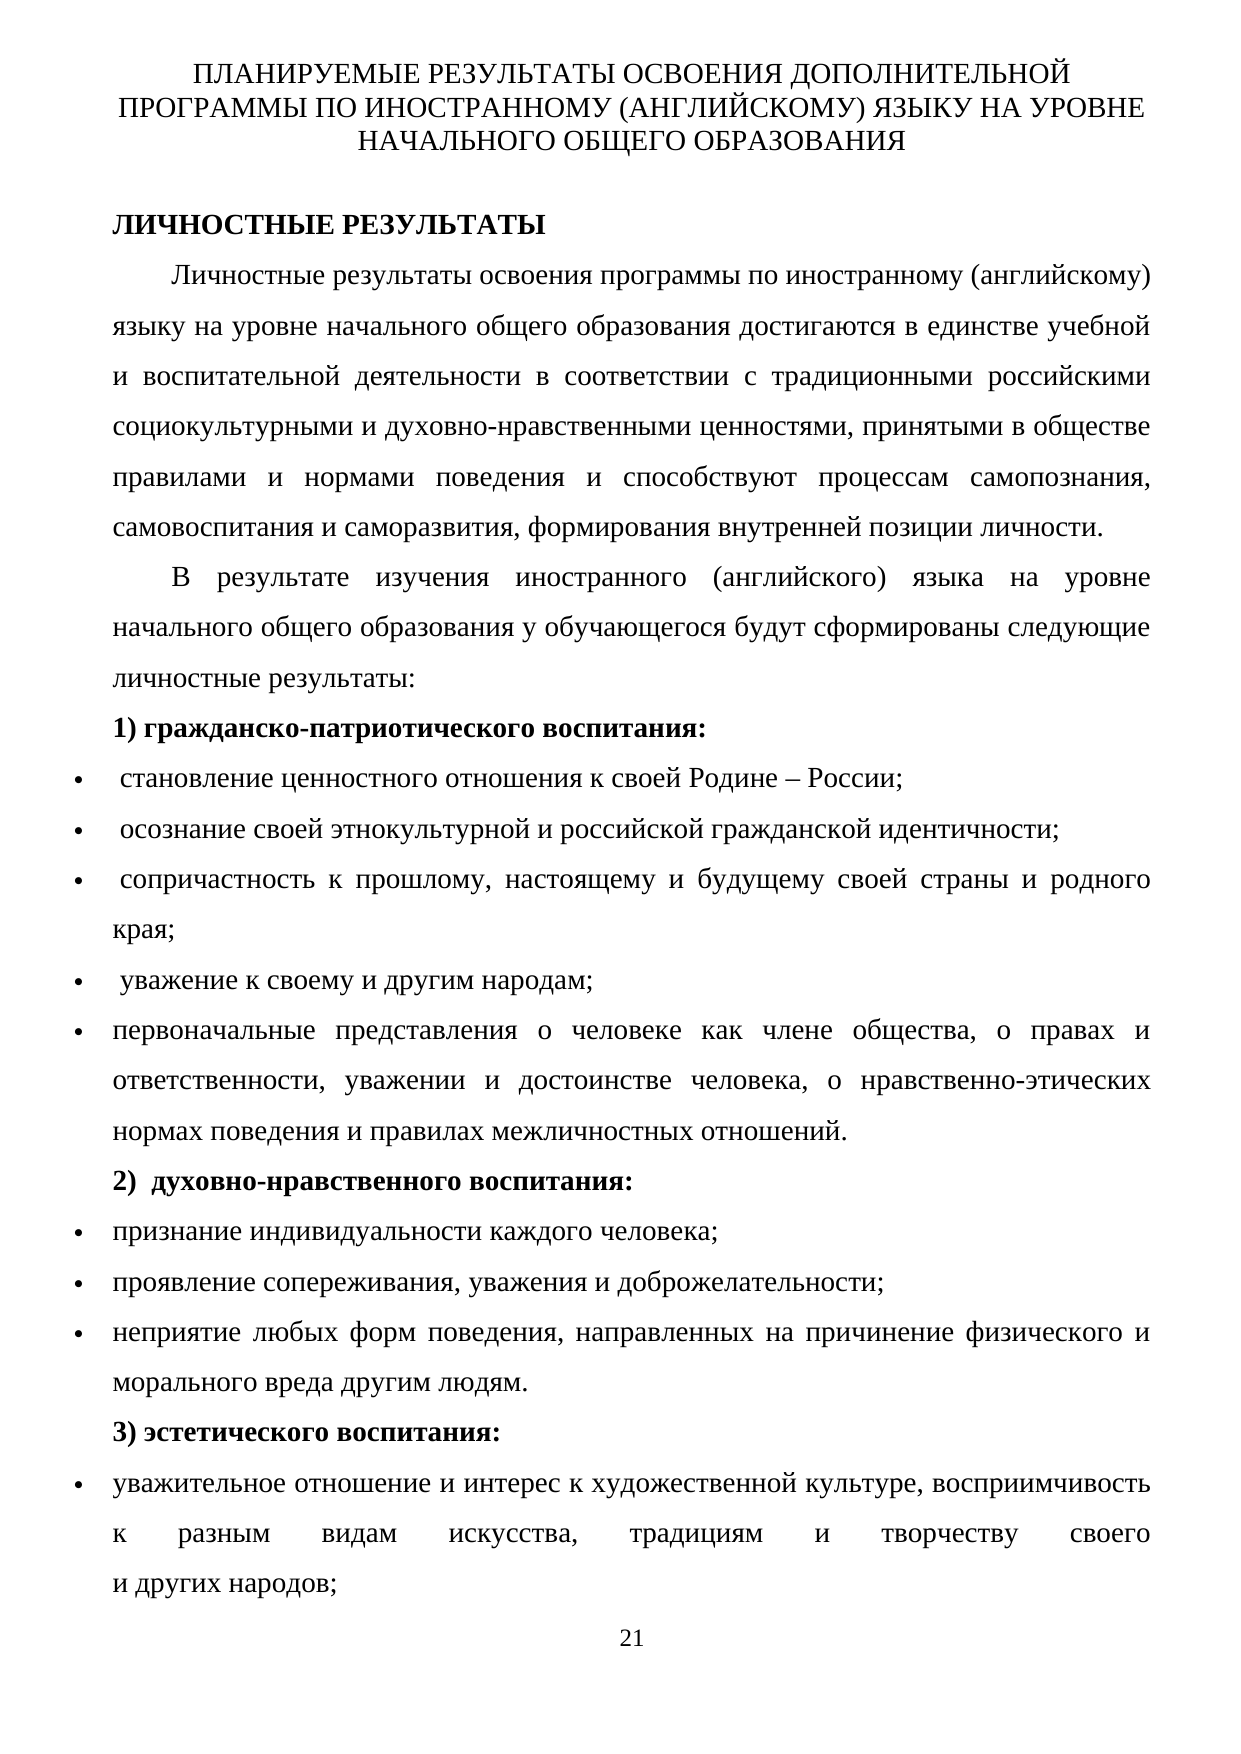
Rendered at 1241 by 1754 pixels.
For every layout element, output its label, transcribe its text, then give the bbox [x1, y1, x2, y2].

list становление ценностного отношения к своей Родине – России; [75, 761, 1152, 794]
list проявление сопереживания, уважения и доброжелательности; [75, 1264, 1152, 1297]
text 1) гражданско-патриотического воспитания: [112, 710, 1152, 744]
list сопричастность к прошлому, настоящему и будущему своей страны и родного края; [75, 861, 1152, 945]
text 2) духовно-нравственного воспитания: [112, 1163, 1152, 1197]
text ПЛАНИРУЕМЫЕ РЕЗУЛЬТАТЫ ОСВОЕНИЯ ДОПОЛНИТЕЛЬНОЙ ПРОГРАММЫ ПО ИНОСТРАННОМУ (АНГЛИЙСКОМУ) ЯЗЫКУ НА УРОВНЕ НАЧАЛЬНОГО ОБЩЕГО ОБРАЗОВАНИЯ [112, 56, 1152, 157]
list признание индивидуальности каждого человека; [75, 1213, 1152, 1247]
list уважение к своему и другим народам; [75, 962, 1152, 995]
list уважительное отношение и интерес к художественной культуре, восприимчивость к разным видам искусства, традициям и творчеству своего и других народов; [75, 1465, 1152, 1599]
text Личностные результаты освоения программы по иностранному (английскому) языку на уровне начального общего образования достигаются в единстве учебной и воспитательной деятельности в соответствии с традиционными российскими социокультурными и духовно-нравственными ценностями, принятыми в обществе правилами и нормами поведения и способствуют процессам самопознания, самовоспитания и саморазвития, формирования внутренней позиции личности. [112, 257, 1152, 542]
list неприятие любых форм поведения, направленных на причинение физического и морального вреда другим людям. [75, 1314, 1152, 1398]
list осознание своей этнокультурной и российской гражданской идентичности; [75, 811, 1152, 844]
list первоначальные представления о человеке как члене общества, о правах и ответственности, уважении и достоинстве человека, о нравственно-этических нормах поведения и правилах межличностных отношений. [75, 1012, 1152, 1146]
text ЛИЧНОСТНЫЕ РЕЗУЛЬТАТЫ [112, 207, 1152, 241]
text 3) эстетического воспитания: [112, 1414, 1152, 1448]
text В результате изучения иностранного (английского) языка на уровне начального общего образования у обучающегося будут сформированы следующие личностные результаты: [112, 559, 1152, 693]
